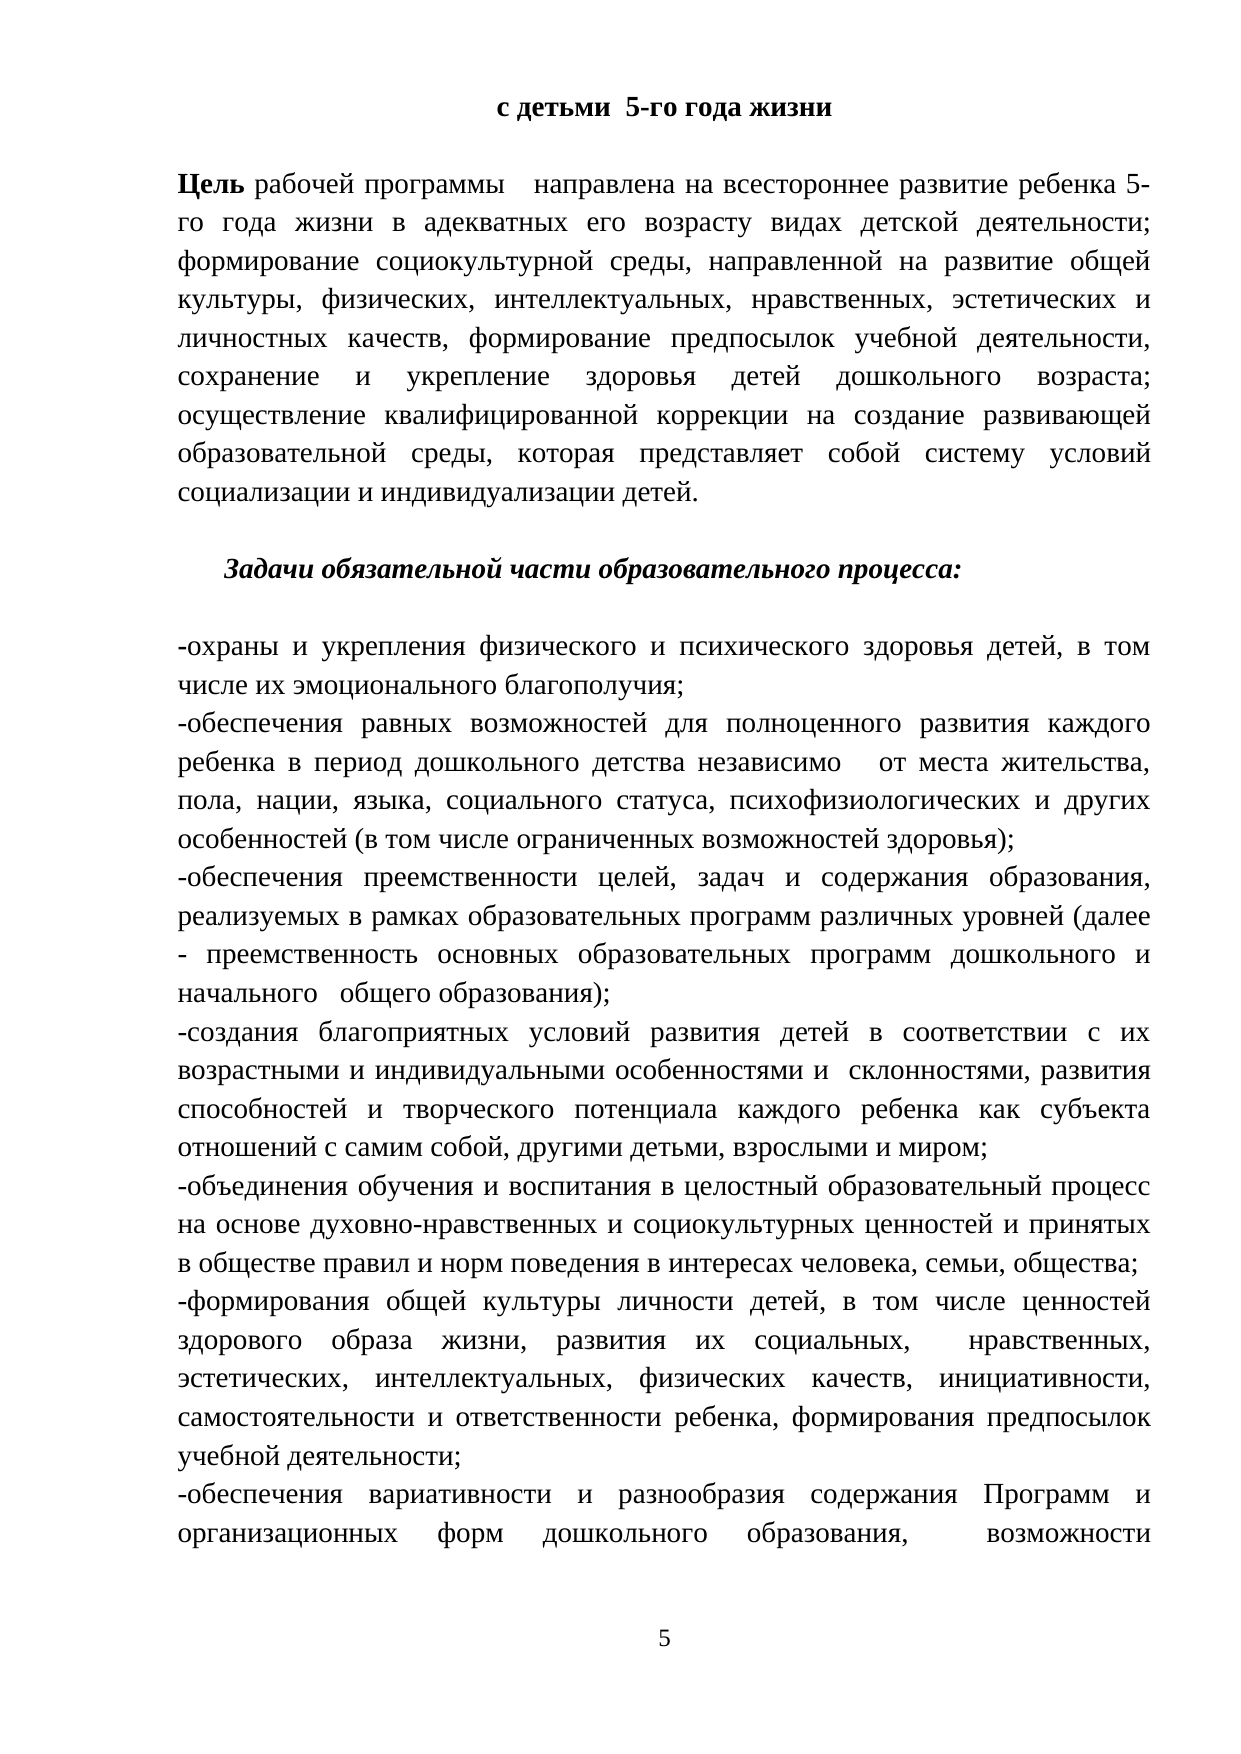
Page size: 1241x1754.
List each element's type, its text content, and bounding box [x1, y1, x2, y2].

text с детьми 5-го года жизни [177, 89, 1152, 122]
text Цель рабочей программы направлена на всестороннее развитие ребенка 5-го года жизни в адекватных его возрасту видах детской деятельности; формирование социокультурной среды, направленной на развитие общей культуры, физических, интеллектуальных, нравственных, эстетических и личностных качеств, формирование предпосылок учебной деятельности, сохранение и укрепление здоровья детей дошкольного возраста; осуществление квалифицированной коррекции на создание развивающей образовательной среды, которая представляет собой систему условий социализации и индивидуализации детей. [177, 166, 1152, 508]
text -обеспечения равных возможностей для полноценного развития каждого ребенка в период дошкольного детства независимо от места жительства, пола, нации, языка, социального статуса, психофизиологических и других особенностей (в том числе ограниченных возможностей здоровья); [177, 705, 1152, 854]
text -охраны и укрепления физического и психического здоровья детей, в том числе их эмоционального благополучия; [177, 628, 1152, 700]
text -формирования общей культуры личности детей, в том числе ценностей здорового образа жизни, развития их социальных, нравственных, эстетических, интеллектуальных, физических качеств, инициативности, самостоятельности и ответственности ребенка, формирования предпосылок учебной деятельности; [177, 1283, 1152, 1471]
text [177, 1476, 1152, 1548]
text Задачи обязательной части образовательного процесса: [224, 551, 1152, 585]
text -обеспечения преемственности целей, задач и содержания образования, реализуемых в рамках образовательных программ различных уровней (далее - преемственность основных образовательных программ дошкольного и начального общего образования); [177, 859, 1152, 1009]
text -объединения обучения и воспитания в целостный образовательный процесс на основе духовно-нравственных и социокультурных ценностей и принятых в обществе правил и норм поведения в интересах человека, семьи, общества; [177, 1168, 1152, 1278]
text -создания благоприятных условий развития детей в соответствии с их возрастными и индивидуальными особенностями и склонностями, развития способностей и творческого потенциала каждого ребенка как субъекта отношений с самим собой, другими детьми, взрослыми и миром; [177, 1014, 1152, 1163]
